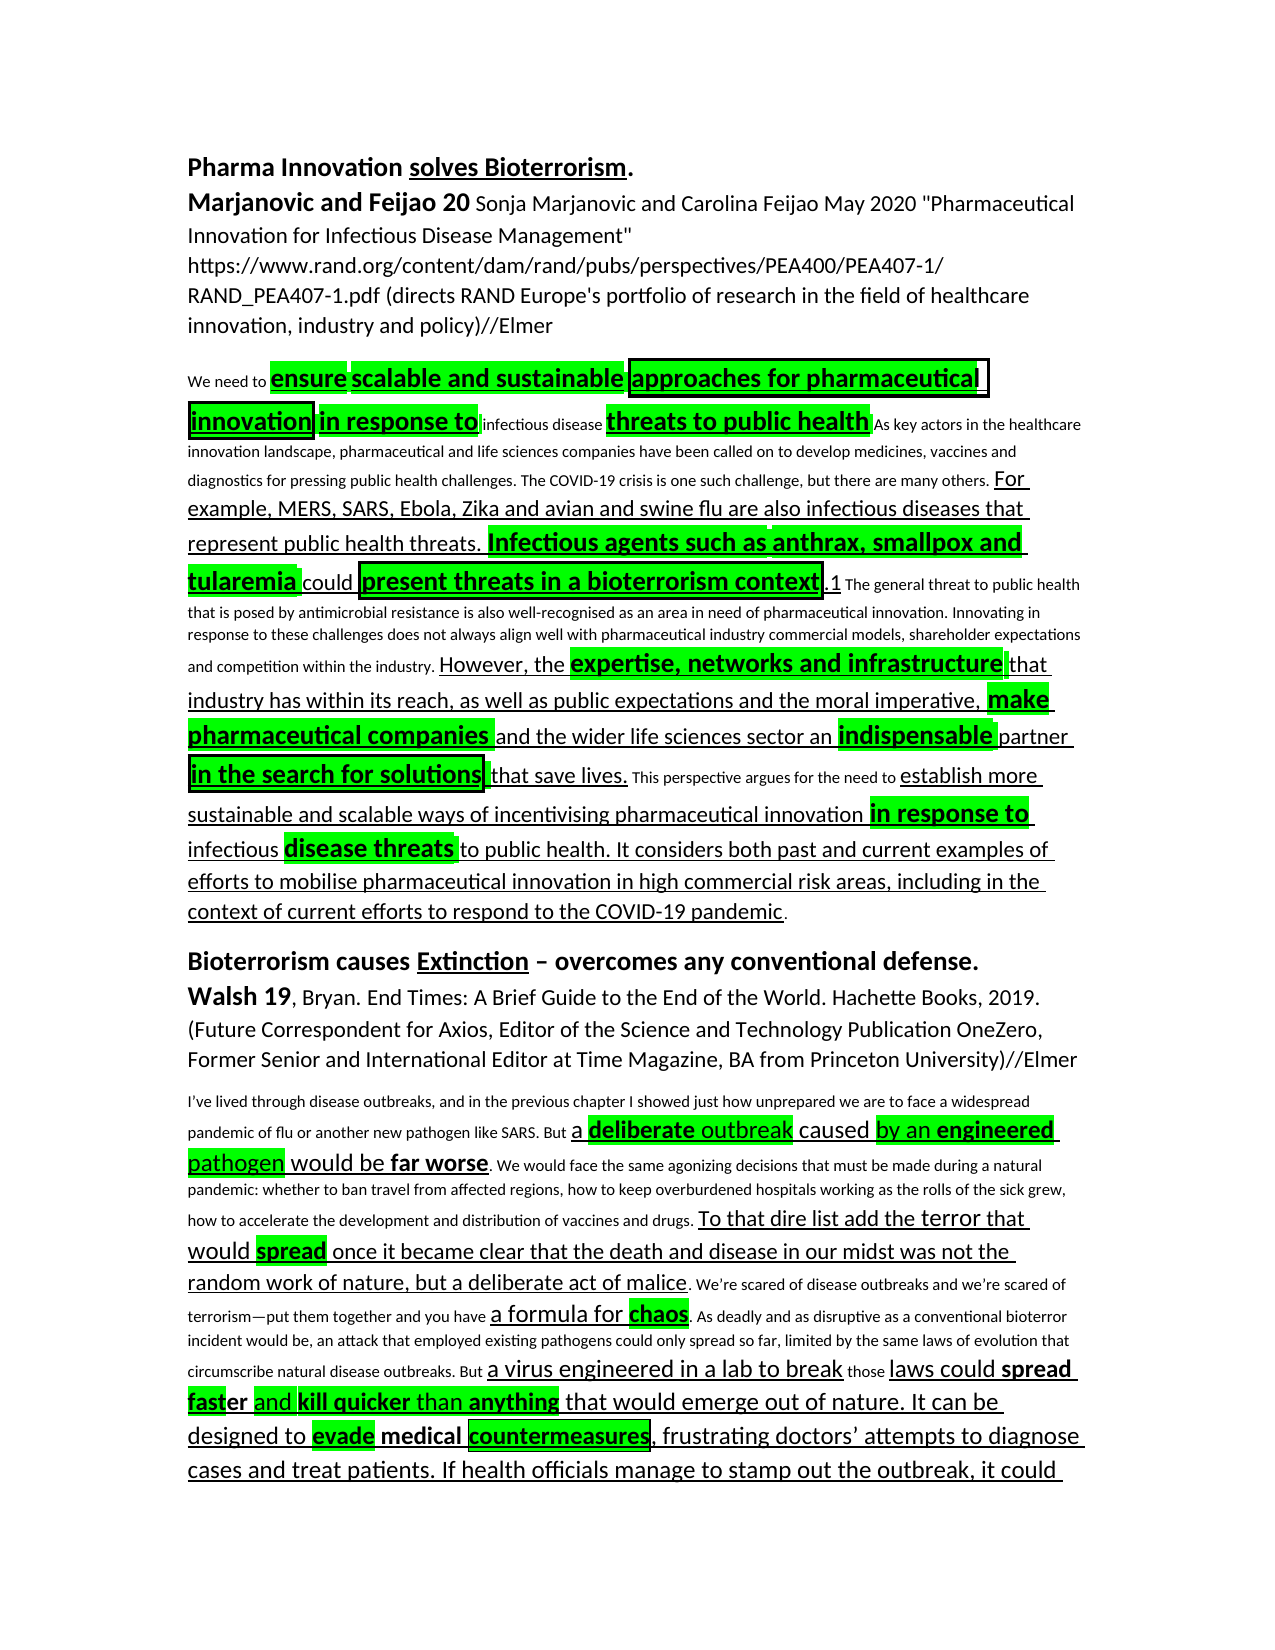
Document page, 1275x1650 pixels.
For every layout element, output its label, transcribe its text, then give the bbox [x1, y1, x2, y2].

text Walsh 19, Bryan. End Times: A Brief Guide to the End of the World. Hachette Books, 2019. (Future Correspondent for Axios, Editor of the Science and Technology Publication OneZero, Former Senior and International Editor at Time Magazine, BA from Princeton University)//Elmer [187, 979, 1087, 1073]
text We need to ensure scalable and sustainable approaches for pharmaceutical innovation in response to infectious disease threats to public health As key actors in the healthcare innovation landscape, pharmaceutical and life sciences companies have been called on to develop medicines, vaccines and diagnostics for pressing public health challenges. The COVID-19 crisis is one such challenge, but there are many others. For example, MERS, SARS, Ebola, Zika and avian and swine flu are also infectious diseases that represent public health threats. Infectious agents such as anthrax, smallpox and tularemia could present threats in a bioterrorism context.1 The general threat to public health that is posed by antimicrobial resistance is also well-recognised as an area in need of pharmaceutical innovation. Innovating in response to these challenges does not always align well with pharmaceutical industry commercial models, shareholder expectations and competition within the industry. However, the expertise, networks and infrastructure that industry has within its reach, as well as public expectations and the moral imperative, make pharmaceutical companies and the wider life sciences sector an indispensable partner in the search for solutions that save lives. This perspective argues for the need to establish more sustainable and scalable ways of incentivising pharmaceutical innovation in response to infectious disease threats to public health. It considers both past and current examples of efforts to mobilise pharmaceutical innovation in high commercial risk areas, including in the context of current efforts to respond to the COVID-19 pandemic. [187, 358, 1087, 925]
subtitle Pharma Innovation solves Bioterrorism. [187, 150, 1087, 183]
subtitle Bioterrorism causes Extinction – overcomes any conventional defense. [187, 944, 1087, 977]
text Marjanovic and Feijao 20 Sonja Marjanovic and Carolina Feijao May 2020 "Pharmaceutical Innovation for Infectious Disease Management" https://www.rand.org/content/dam/rand/pubs/perspectives/PEA400/PEA407-1/RAND_PEA407-1.pdf (directs RAND Europe's portfolio of research in the field of healthcare innovation, industry and policy)//Elmer [187, 186, 1087, 339]
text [187, 1092, 1087, 1484]
